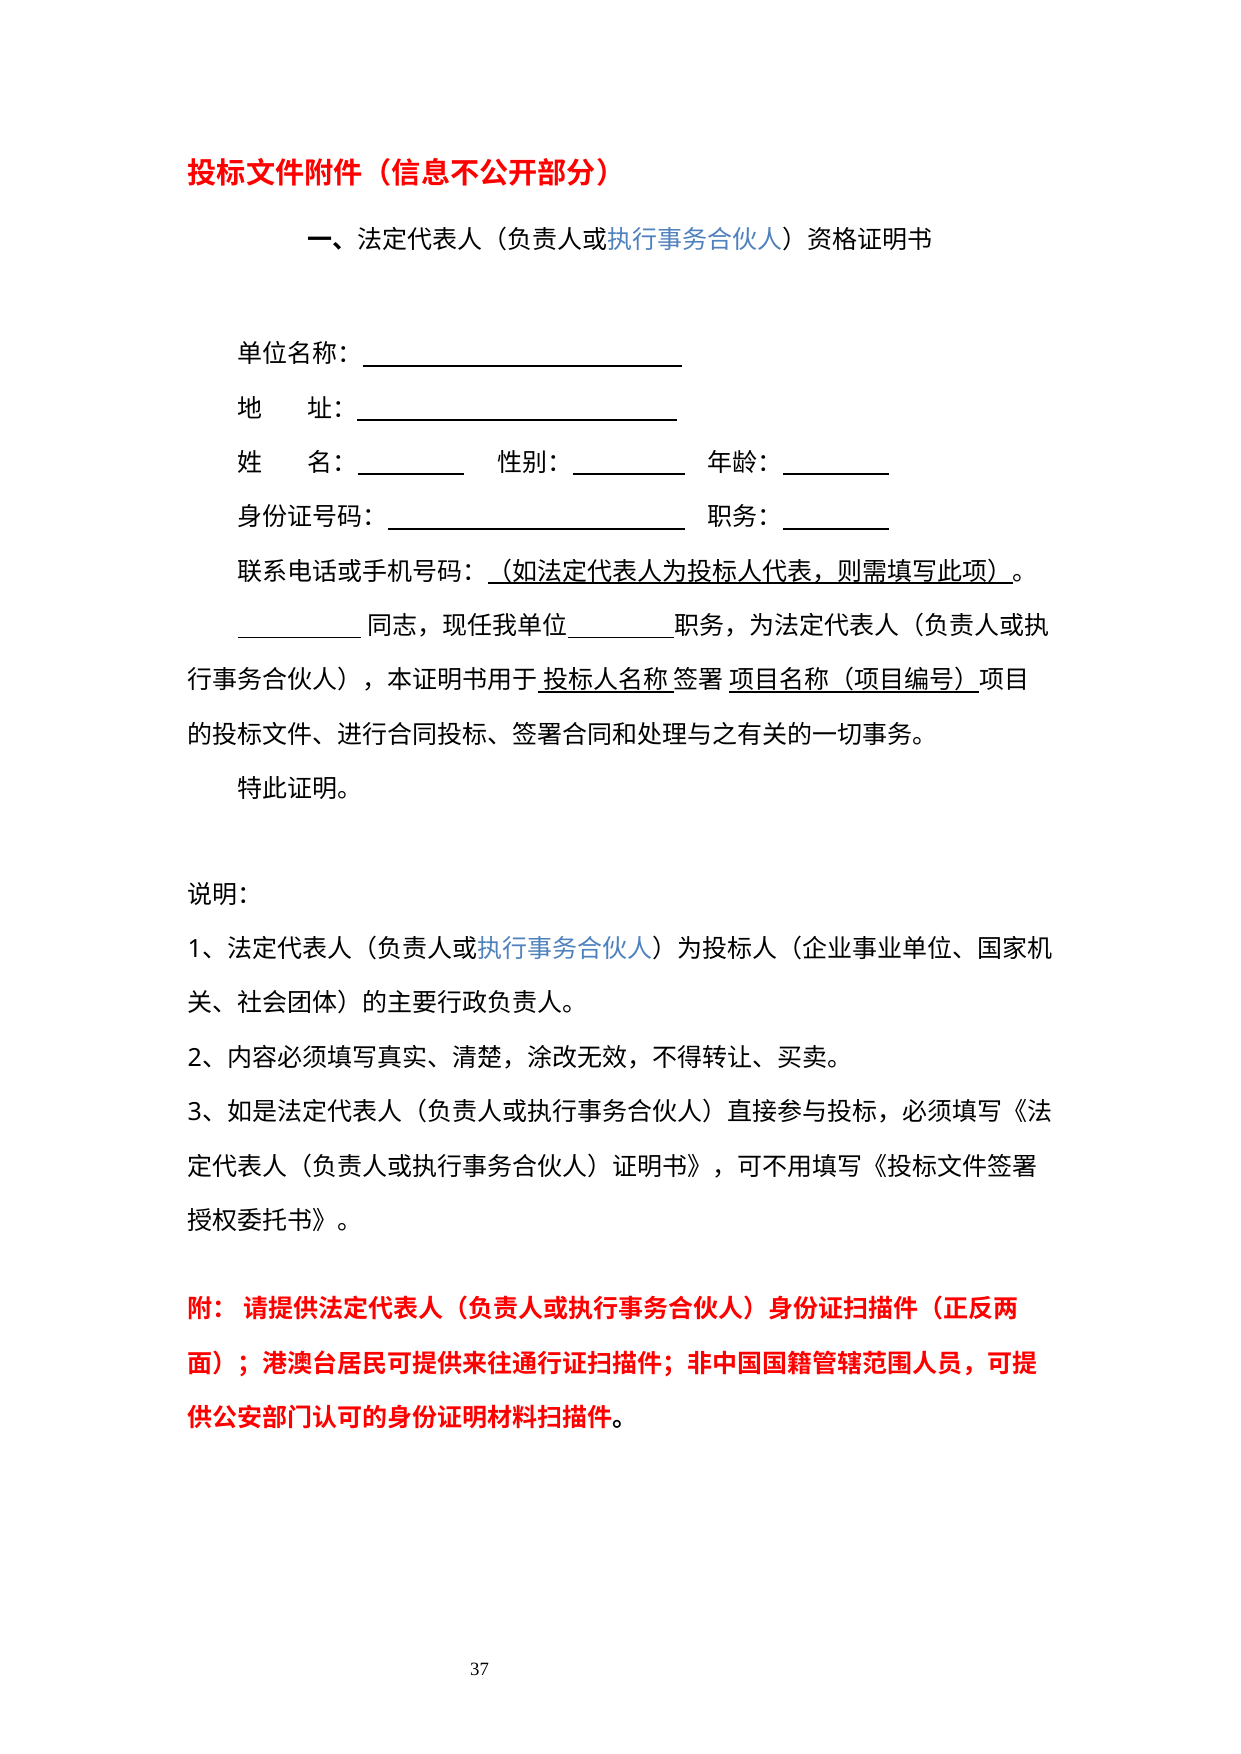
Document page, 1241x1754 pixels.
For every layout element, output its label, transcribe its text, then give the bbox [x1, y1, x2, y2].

text 地 址： [187, 388, 1053, 424]
subtitle 一、法定代表人（负责人或执行事务合伙人）资格证明书 [187, 219, 1053, 256]
text 1、法定代表人（负责人或执行事务合伙人）为投标人（企业事业单位、国家机关、社会团体）的主要行政负责人。 [187, 928, 1053, 1019]
text 同志，现任我单位 职务，为法定代表人（负责人或执行事务合伙人），本证明书用于 投标人名称 签署 项目名称（项目编号）项目的投标文件、进行合同投标、签署合同和处理与之有关的一切事务。 [187, 606, 1053, 751]
text 姓 名： 性别： 年龄： [187, 442, 1053, 479]
text 身份证号码： 职务： [187, 497, 1053, 533]
text 投标文件附件（信息不公开部分） [187, 150, 1053, 192]
text 特此证明。 [187, 769, 1053, 805]
text 3、如是法定代表人（负责人或执行事务合伙人）直接参与投标，必须填写《法定代表人（负责人或执行事务合伙人）证明书》，可不用填写《投标文件签署授权委托书》。 [187, 1092, 1053, 1237]
text 附： 请提供法定代表人（负责人或执行事务合伙人）身份证扫描件（正反两面）；港澳台居民可提供来往通行证扫描件；非中国国籍管辖范围人员，可提供公安部门认可的身份证明材料扫描件。 [187, 1289, 1053, 1434]
text 单位名称： [187, 334, 1053, 370]
text 2、内容必须填写真实、清楚，涂改无效，不得转让、买卖。 [187, 1037, 1053, 1073]
text 说明： [187, 874, 1053, 910]
text 联系电话或手机号码：（如法定代表人为投标人代表，则需填写此项）。 [187, 551, 1053, 587]
